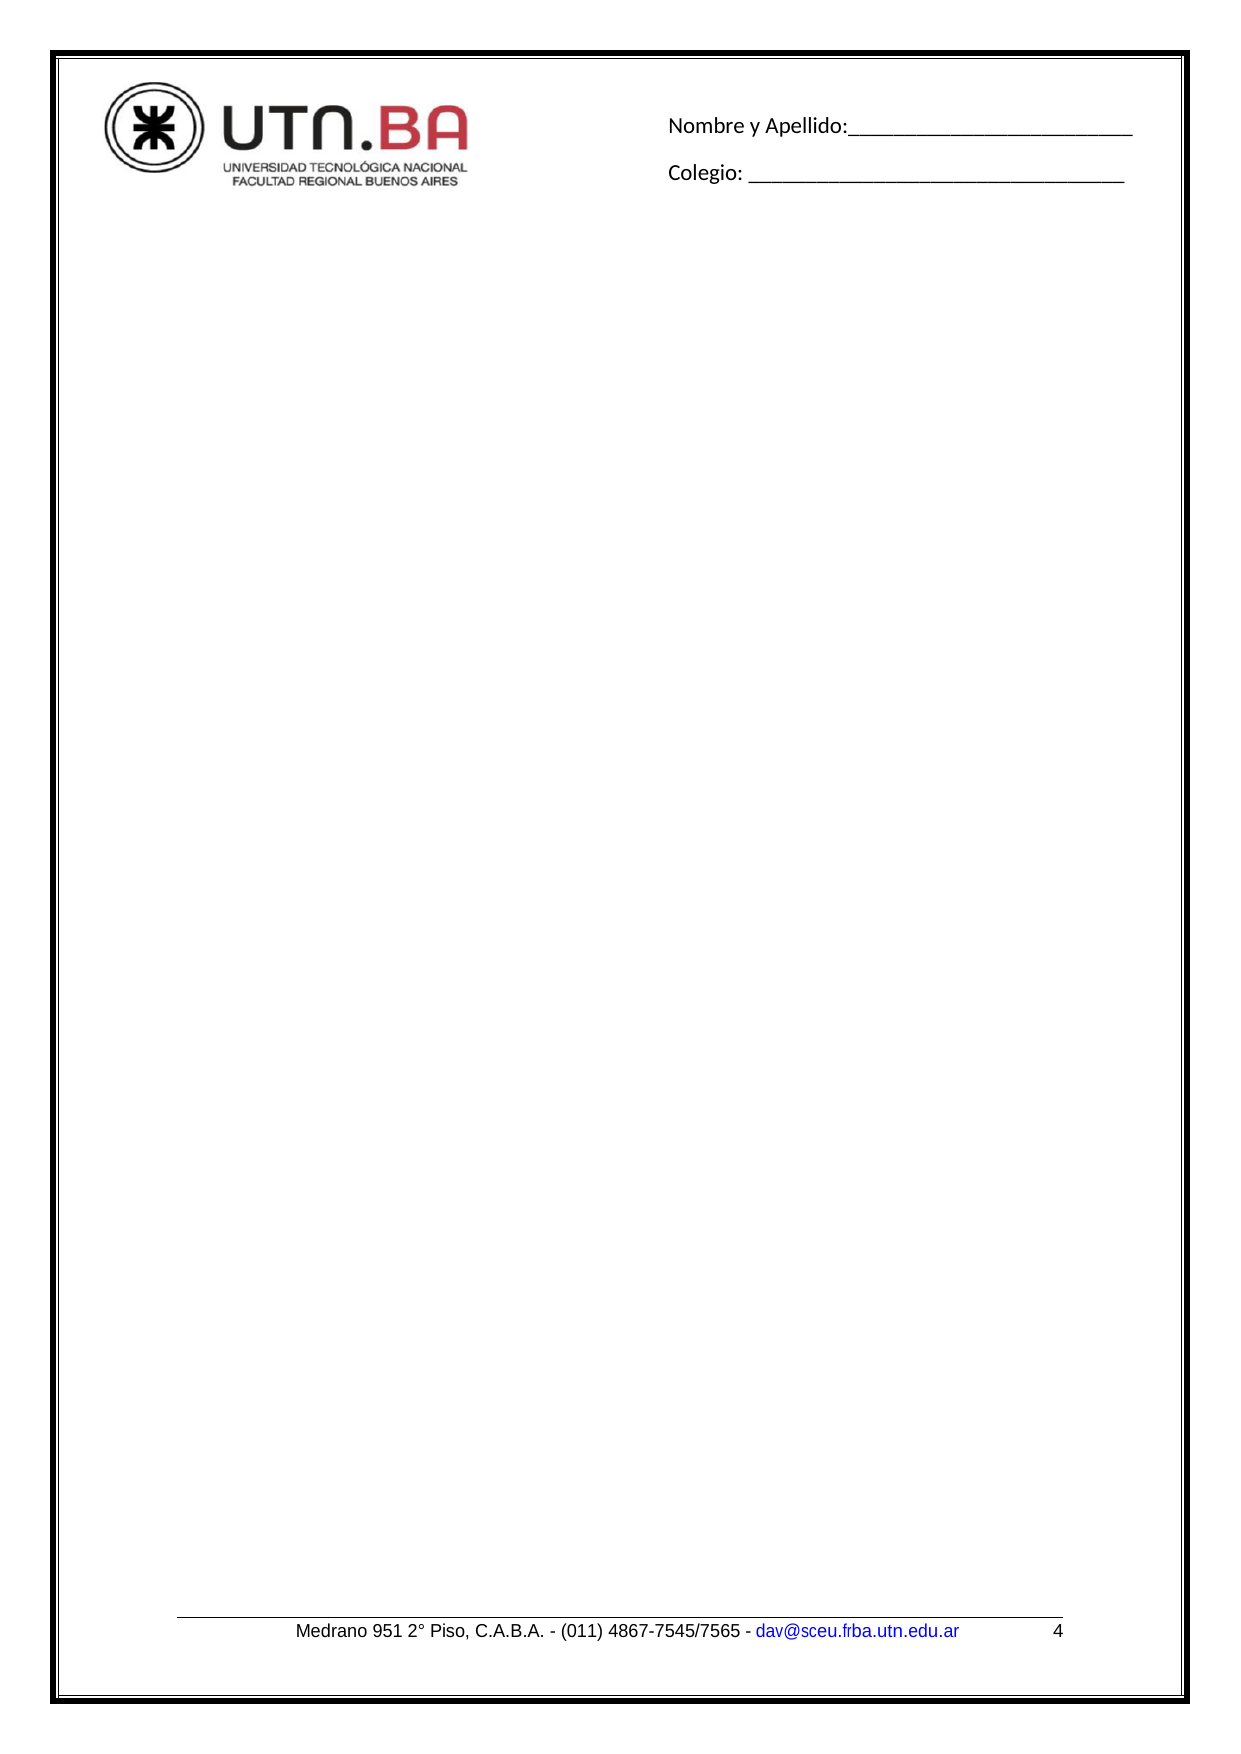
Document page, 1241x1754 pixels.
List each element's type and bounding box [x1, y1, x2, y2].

picture [98, 80, 471, 191]
